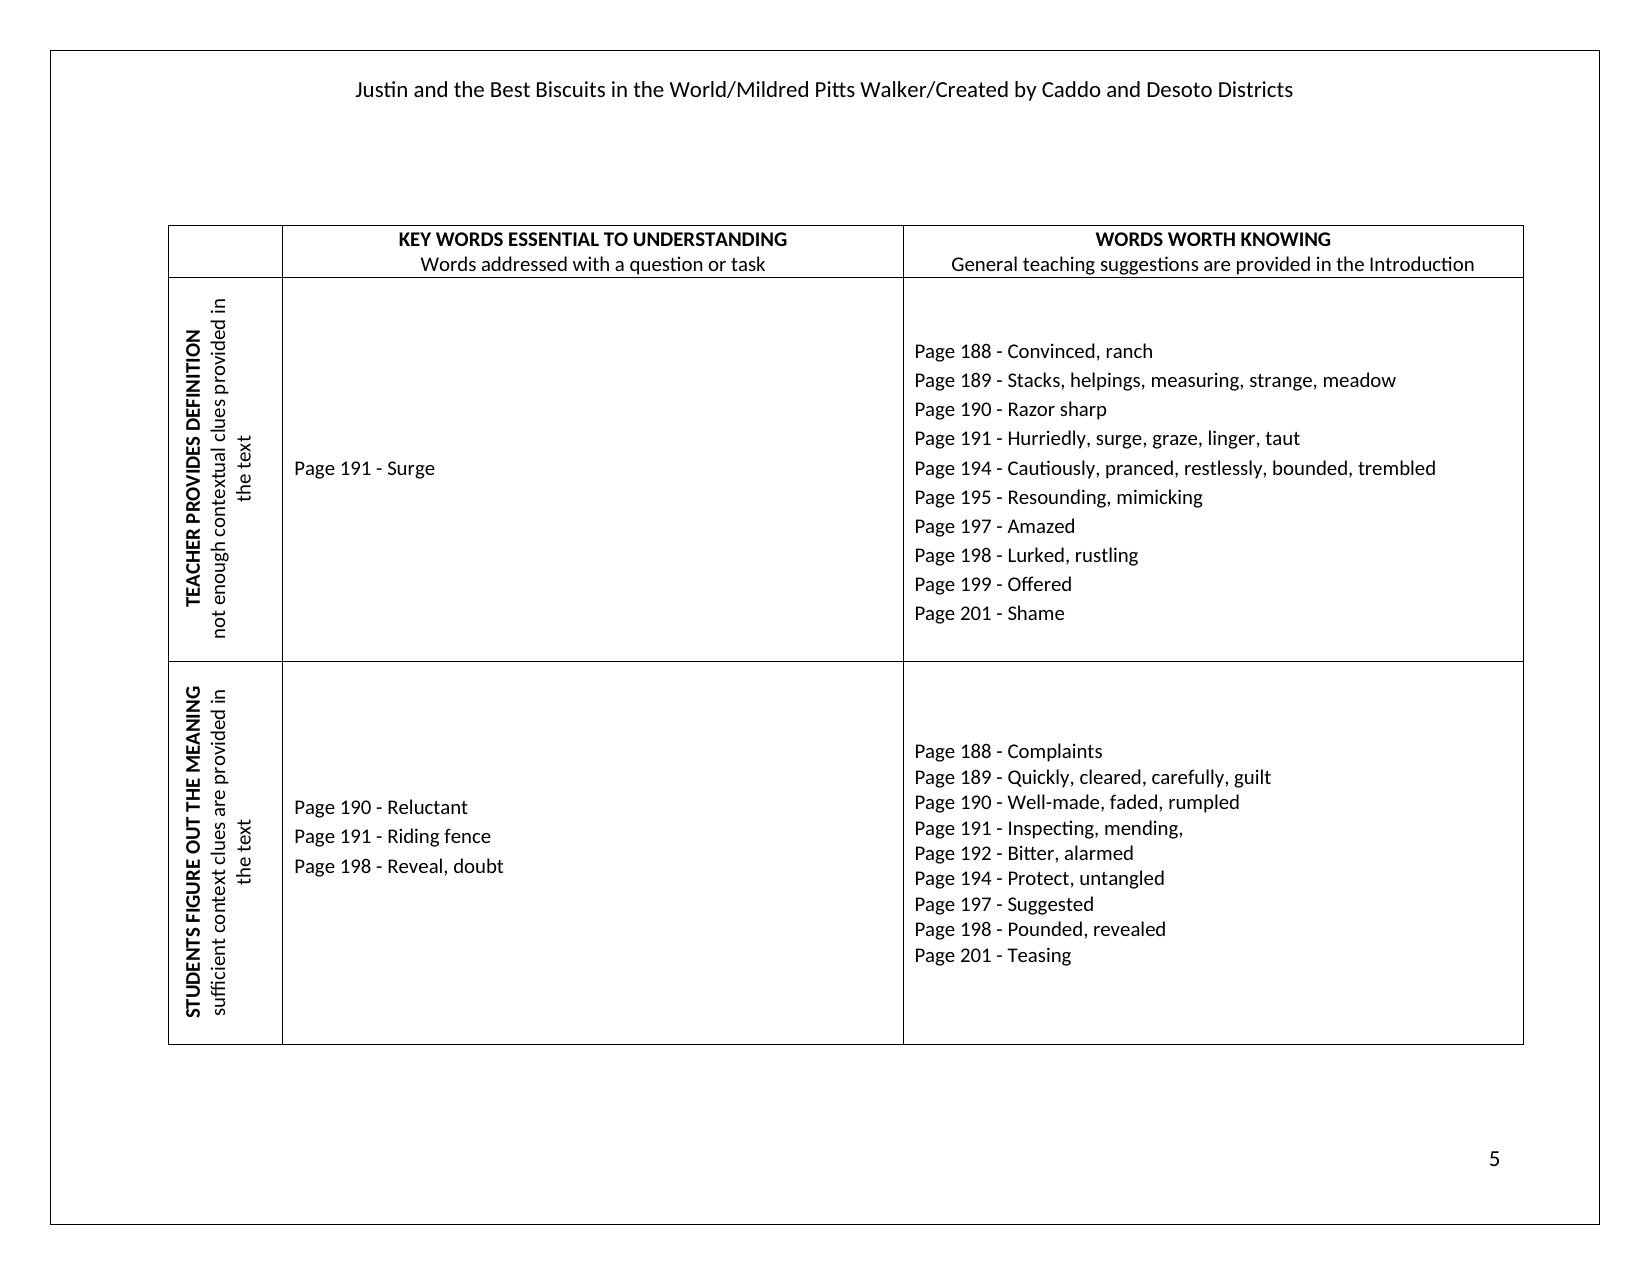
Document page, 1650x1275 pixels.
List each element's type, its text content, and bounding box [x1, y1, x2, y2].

table_cell STUDENTS FIGURE OUT THE MEANING sufficient context clues are provided in the text [169, 662, 282, 1044]
table_header KEY WORDS ESSENTIAL TO UNDERSTANDING Words addressed with a question or task [283, 226, 903, 277]
table_header WORDS WORTH KNOWING General teaching suggestions are provided in the Introduction [904, 226, 1523, 277]
table_cell TEACHER PROVIDES DEFINITION not enough contextual clues provided in the text [169, 278, 282, 661]
table_cell Page 191 - Surge [283, 278, 903, 661]
table_header [169, 226, 282, 277]
table_cell Page 188 - Convinced, ranch Page 189 - Stacks, helpings, measuring, strange, meadow Page 190 - Razor sharp Page 191 - Hurriedly, surge, graze, linger, taut Page 194 - Cautiously, pranced, restlessly, bounded, trembled Page 195 - Resounding, mimicking Page 197 - Amazed Page 198 - Lurked, rustling Page 199 - Offered Page 201 - Shame [904, 278, 1523, 661]
table_cell Page 188 - Complaints Page 189 - Quickly, cleared, carefully, guilt Page 190 - Well-made, faded, rumpled Page 191 - Inspecting, mending, Page 192 - Bitter, alarmed Page 194 - Protect, untangled Page 197 - Suggested Page 198 - Pounded, revealed Page 201 - Teasing [904, 662, 1523, 1044]
table_cell Page 190 - Reluctant Page 191 - Riding fence Page 198 - Reveal, doubt [283, 662, 903, 1044]
